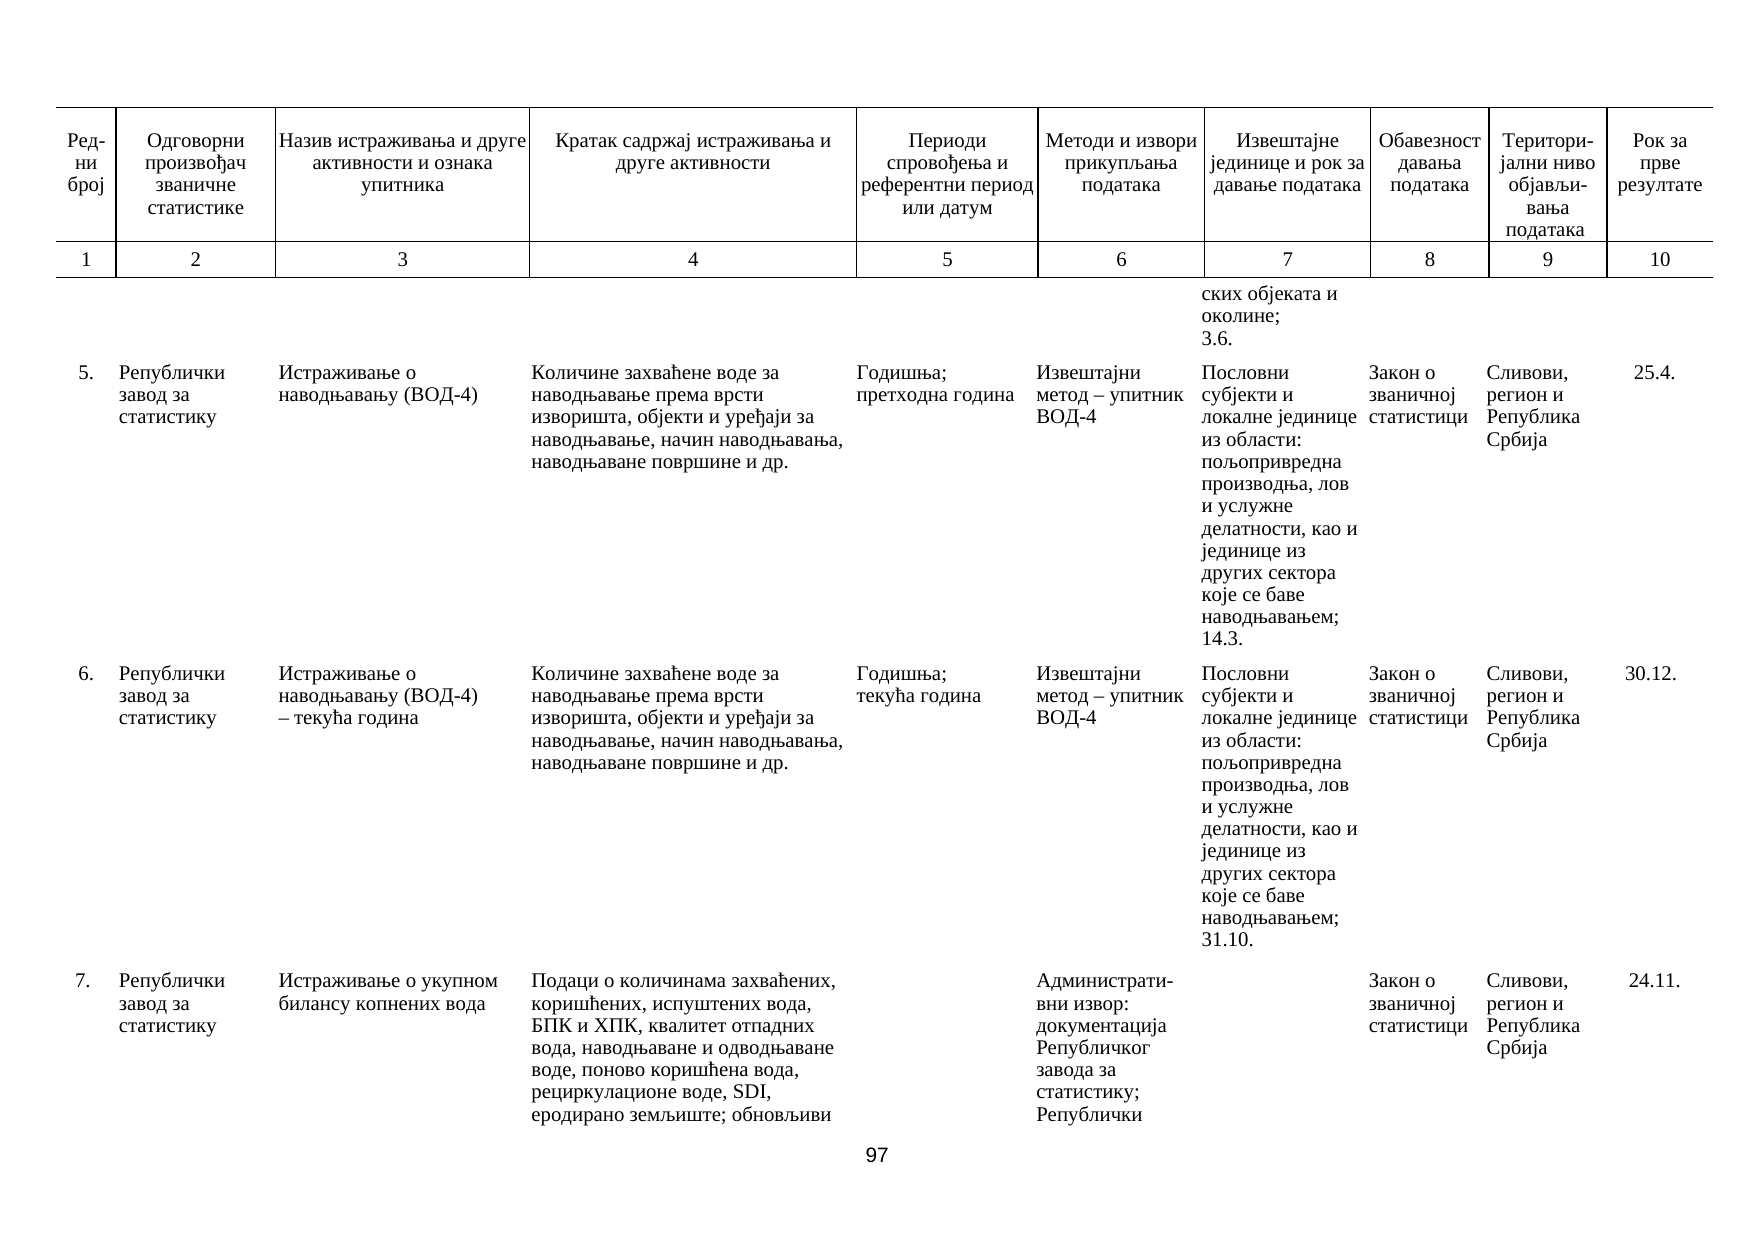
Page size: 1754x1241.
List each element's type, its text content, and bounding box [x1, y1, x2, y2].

table_cell 8 [1371, 242, 1488, 277]
table_cell 10 [1608, 242, 1713, 277]
table_header Територи-јални ниво објављи- вања података [1490, 108, 1606, 241]
table_header Назив истраживања и друге активности и ознака упитника [276, 108, 529, 241]
table_cell 1 [56, 242, 115, 277]
table_cell 3 [276, 242, 529, 277]
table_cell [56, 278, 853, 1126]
table_header Периоди спровођења и референтни период или датум [857, 108, 1037, 241]
table_header Ред- ни број [56, 108, 115, 241]
table_header Рок за прве резултате [1608, 108, 1713, 241]
table_header Обавезностдавања података [1371, 108, 1488, 241]
table_cell 5 [857, 242, 1037, 277]
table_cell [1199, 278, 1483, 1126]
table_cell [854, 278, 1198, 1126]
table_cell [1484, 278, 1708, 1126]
table_cell 9 [1490, 242, 1606, 277]
table_header Кратак садржај истраживања и друге активности [530, 108, 856, 241]
table_header Одговорни произвођач званичне статистике [117, 108, 275, 241]
table_header Методи и извори прикупљања података [1039, 108, 1204, 241]
table_cell 4 [530, 242, 856, 277]
table_cell 2 [117, 242, 275, 277]
table_cell 6 [1039, 242, 1204, 277]
table_cell 7 [1205, 242, 1370, 277]
table_header Извештајне јединице и рок за давање података [1205, 108, 1370, 241]
